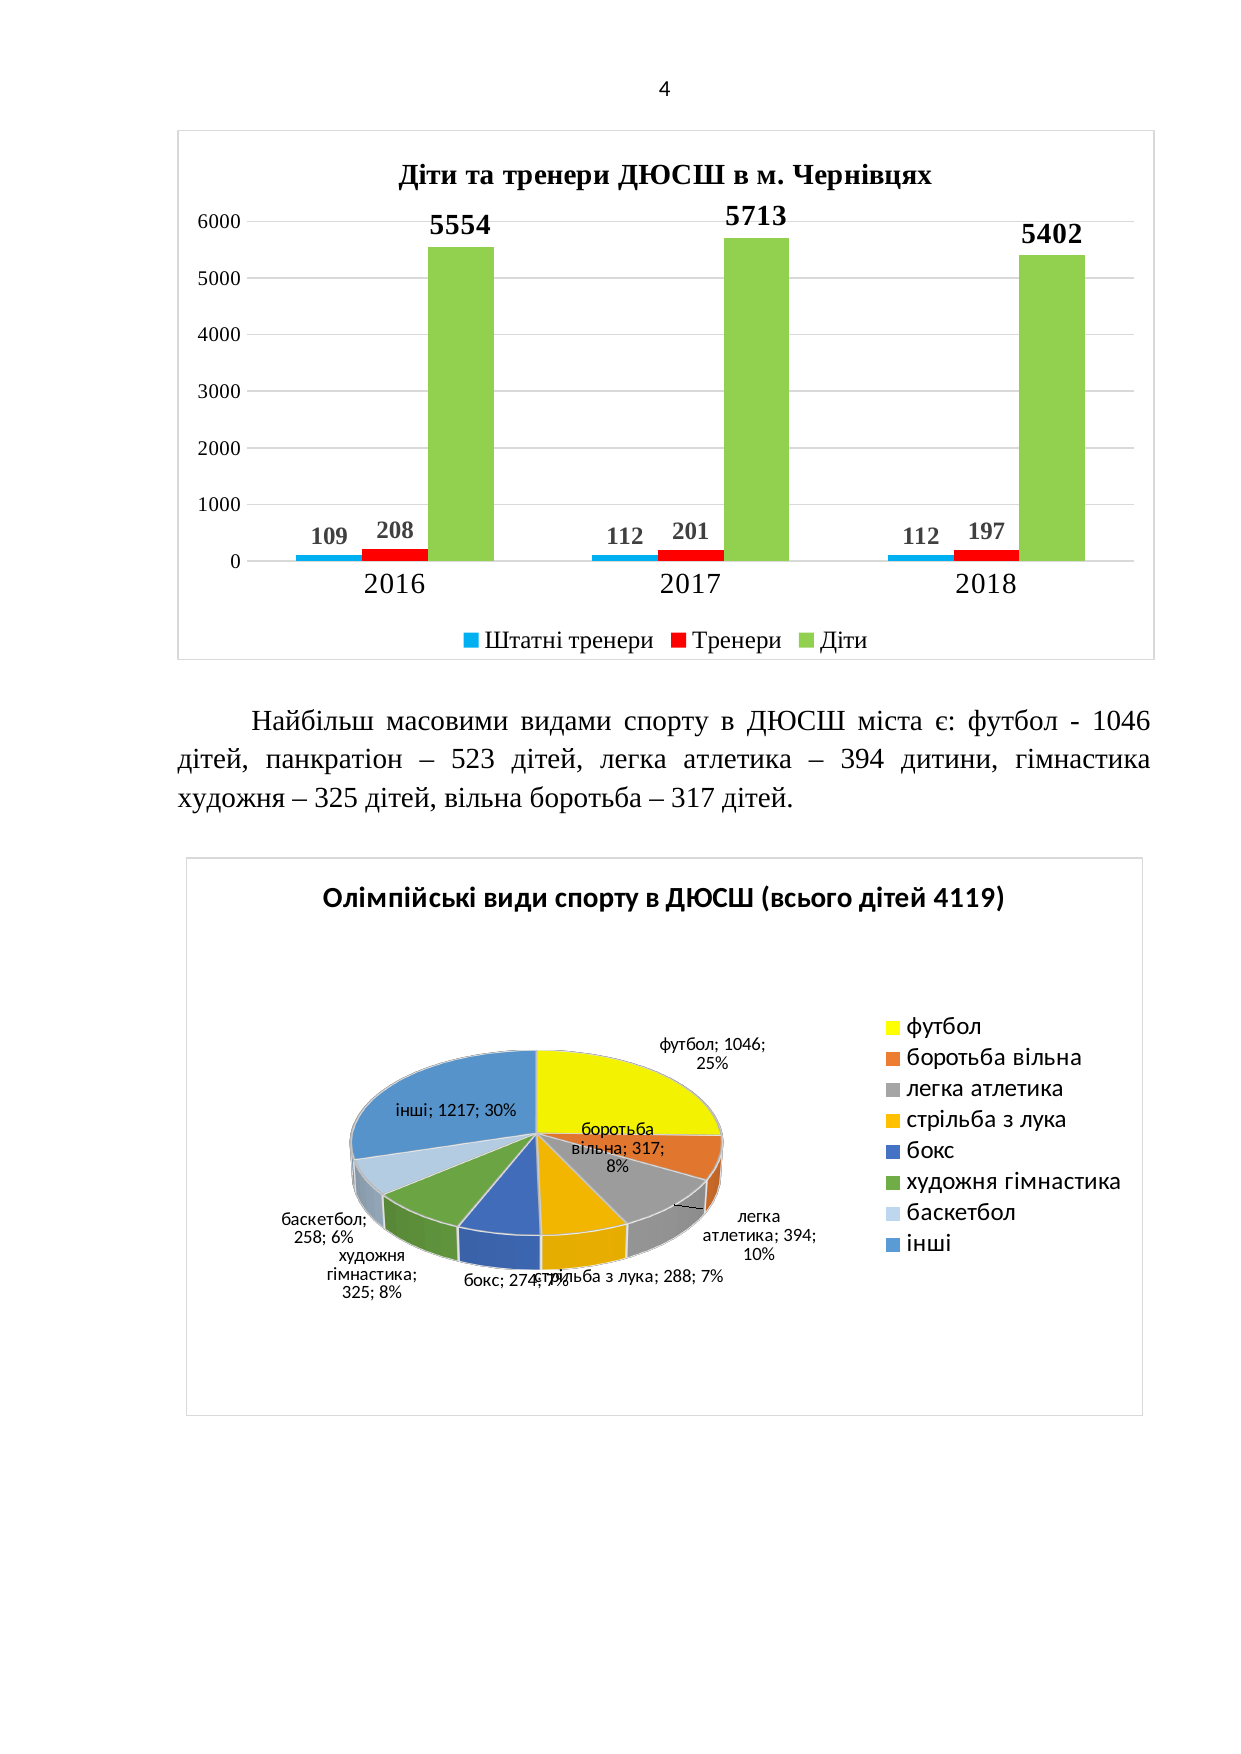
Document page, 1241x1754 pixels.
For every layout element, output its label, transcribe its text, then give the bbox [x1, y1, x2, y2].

text Найбільш масовими видами спорту в ДЮСШ міста є: футбол - 1046 дітей, панкратіон – 523 дітей, легка атлетика – 394 дитини, гімнастика художня – 325 дітей, вільна боротьба – 317 дітей. [177, 703, 1152, 814]
